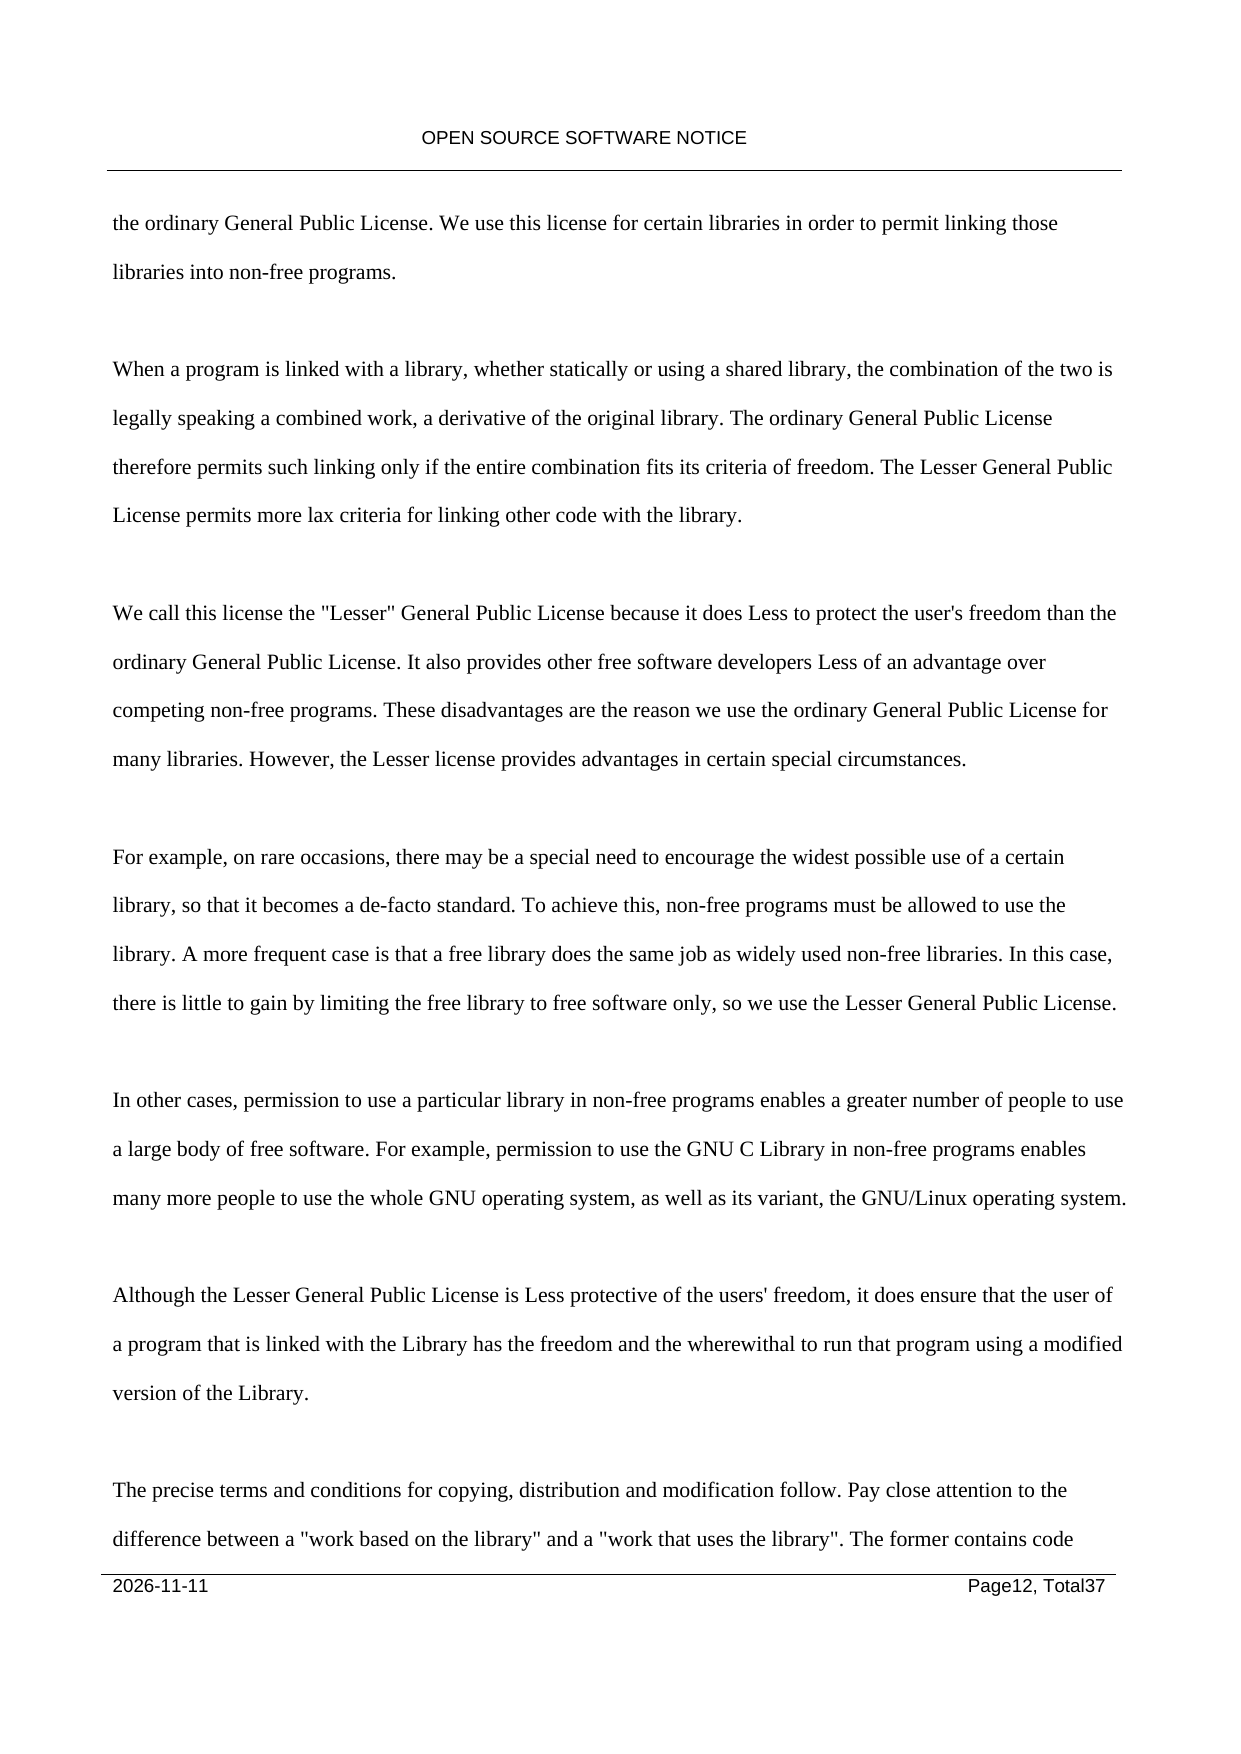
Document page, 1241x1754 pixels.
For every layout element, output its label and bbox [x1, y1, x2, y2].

text [112, 206, 1128, 1555]
